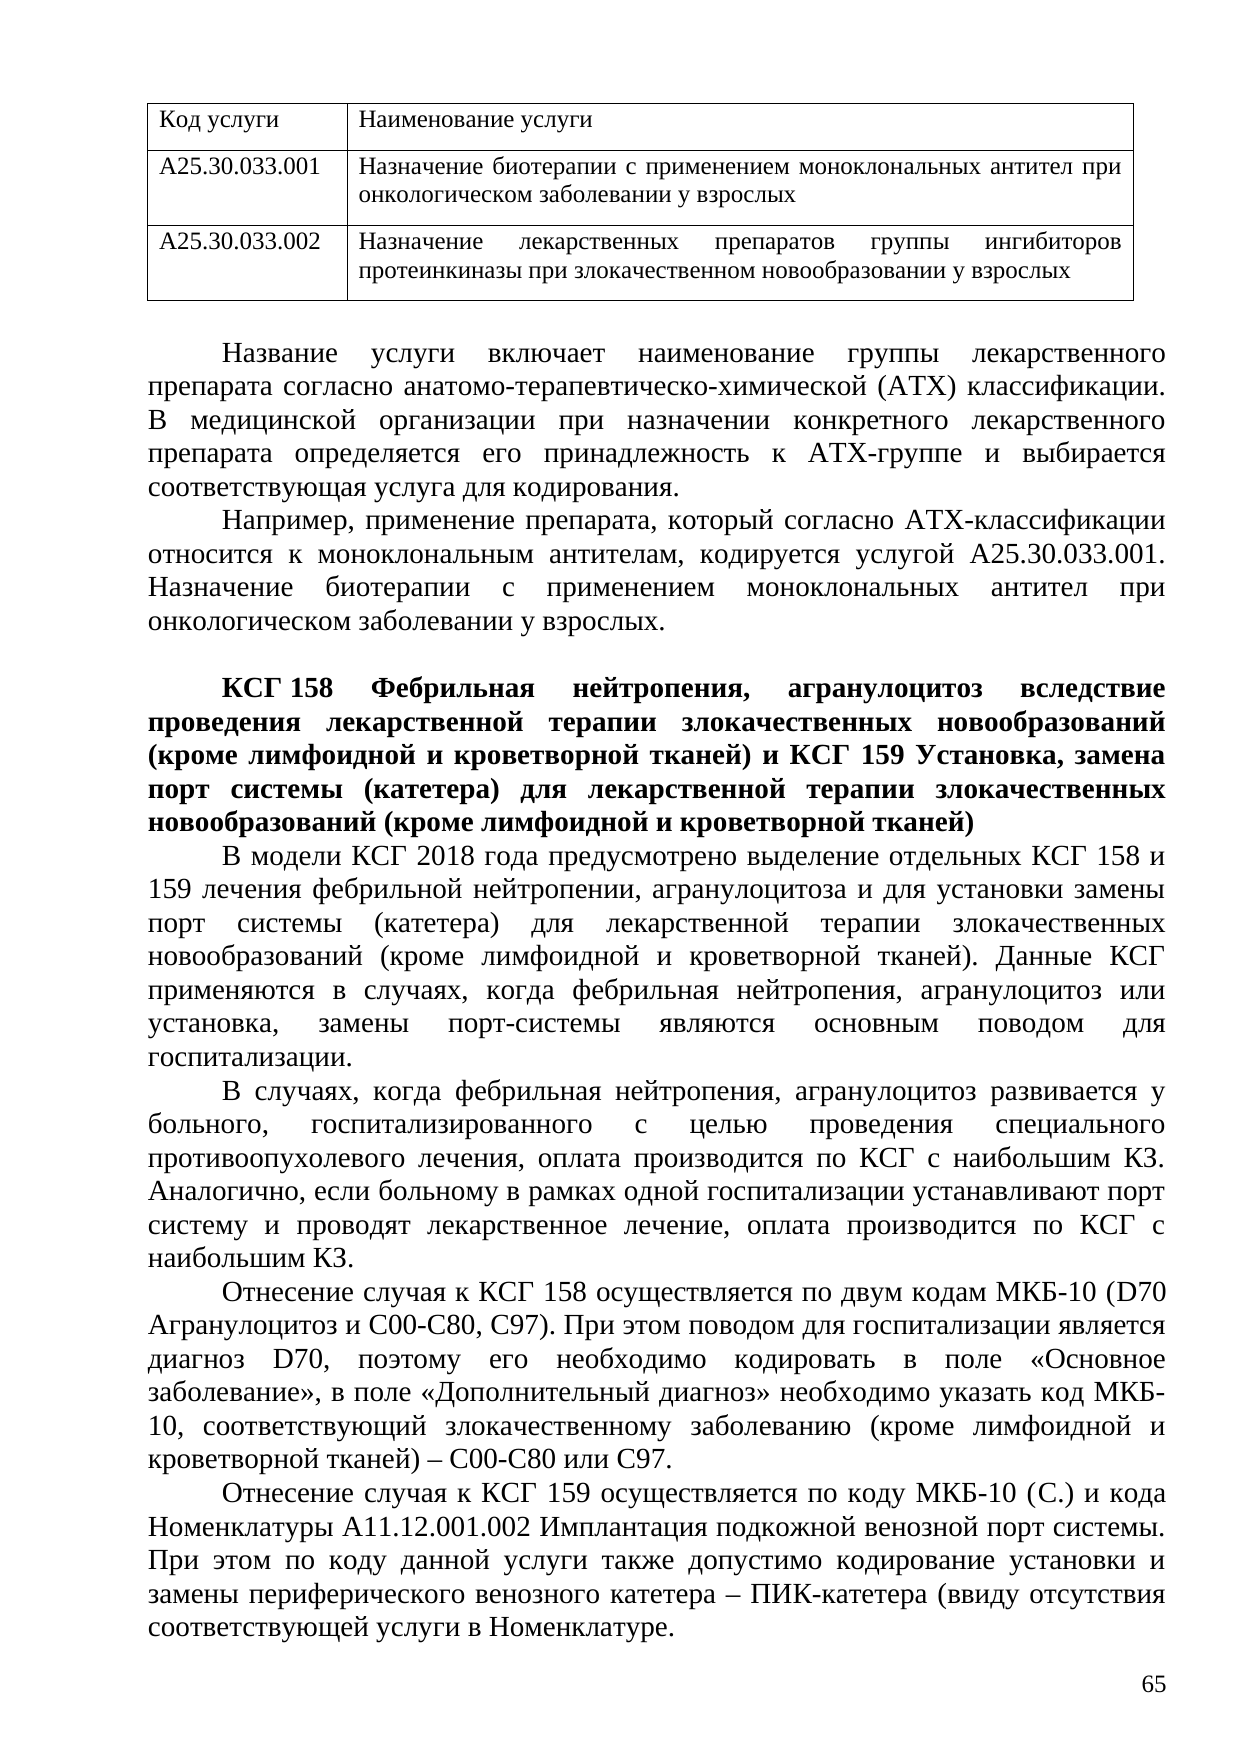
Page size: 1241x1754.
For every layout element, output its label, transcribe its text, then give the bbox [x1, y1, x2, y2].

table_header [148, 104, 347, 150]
text В модели КСГ 2018 года предусмотрено выделение отдельных КСГ 158 и 159 лечения фебрильной нейтропении, агранулоцитоза и для установки замены порт системы (катетера) для лекарственной терапии злокачественных новообразований (кроме лимфоидной и кроветворной тканей). Данные КСГ применяются в случаях, когда фебрильная нейтропения, агранулоцитоз или установка, замены порт-системы являются основным поводом для госпитализации. [148, 838, 1166, 1073]
text В случаях, когда фебрильная нейтропения, агранулоцитоз развивается у больного, госпитализированного с целью проведения специального противоопухолевого лечения, оплата производится по КСГ с наибольшим КЗ. Аналогично, если больному в рамках одной госпитализации устанавливают порт систему и проводят лекарственное лечение, оплата производится по КСГ с наибольшим КЗ. [148, 1073, 1166, 1274]
text Название услуги включает наименование группы лекарственного препарата согласно анатомо-терапевтическо-химической (АТХ) классификации. В медицинской организации при назначении конкретного лекарственного препарата определяется его принадлежность к АТХ-группе и выбирается соответствующая услуга для кодирования. [148, 335, 1166, 502]
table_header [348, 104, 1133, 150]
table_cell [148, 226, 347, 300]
text Отнесение случая к КСГ 158 осуществляется по двум кодам МКБ-10 (D70 Агранулоцитоз и С00-С80, С97). При этом поводом для госпитализации является диагноз D70, поэтому его необходимо кодировать в поле «Основное заболевание», в поле «Дополнительный диагноз» необходимо указать код МКБ-10, соответствующий злокачественному заболеванию (кроме лимфоидной и кроветворной тканей) – С00-С80 или С97. [148, 1274, 1166, 1475]
text Например, применение препарата, который согласно АТХ-классификации относится к моноклональным антителам, кодируется услугой А25.30.033.001. Назначение биотерапии с применением моноклональных антител при онкологическом заболевании у взрослых. [148, 502, 1166, 637]
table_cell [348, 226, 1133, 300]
text КСГ 158 Фебрильная нейтропения, агранулоцитоз вследствие проведения лекарственной терапии злокачественных новообразований (кроме лимфоидной и кроветворной тканей) и КСГ 159 Установка, замена порт системы (катетера) для лекарственной терапии злокачественных новообразований (кроме лимфоидной и кроветворной тканей) [148, 670, 1166, 838]
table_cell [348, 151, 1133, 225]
text Отнесение случая к КСГ 159 осуществляется по коду МКБ-10 (C.) и кода Номенклатуры A11.12.001.002 Имплантация подкожной венозной порт системы. При этом по коду данной услуги также допустимо кодирование установки и замены периферического венозного катетера – ПИК-катетера (ввиду отсутствия соответствующей услуги в Номенклатуре. [148, 1475, 1166, 1643]
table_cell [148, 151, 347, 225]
